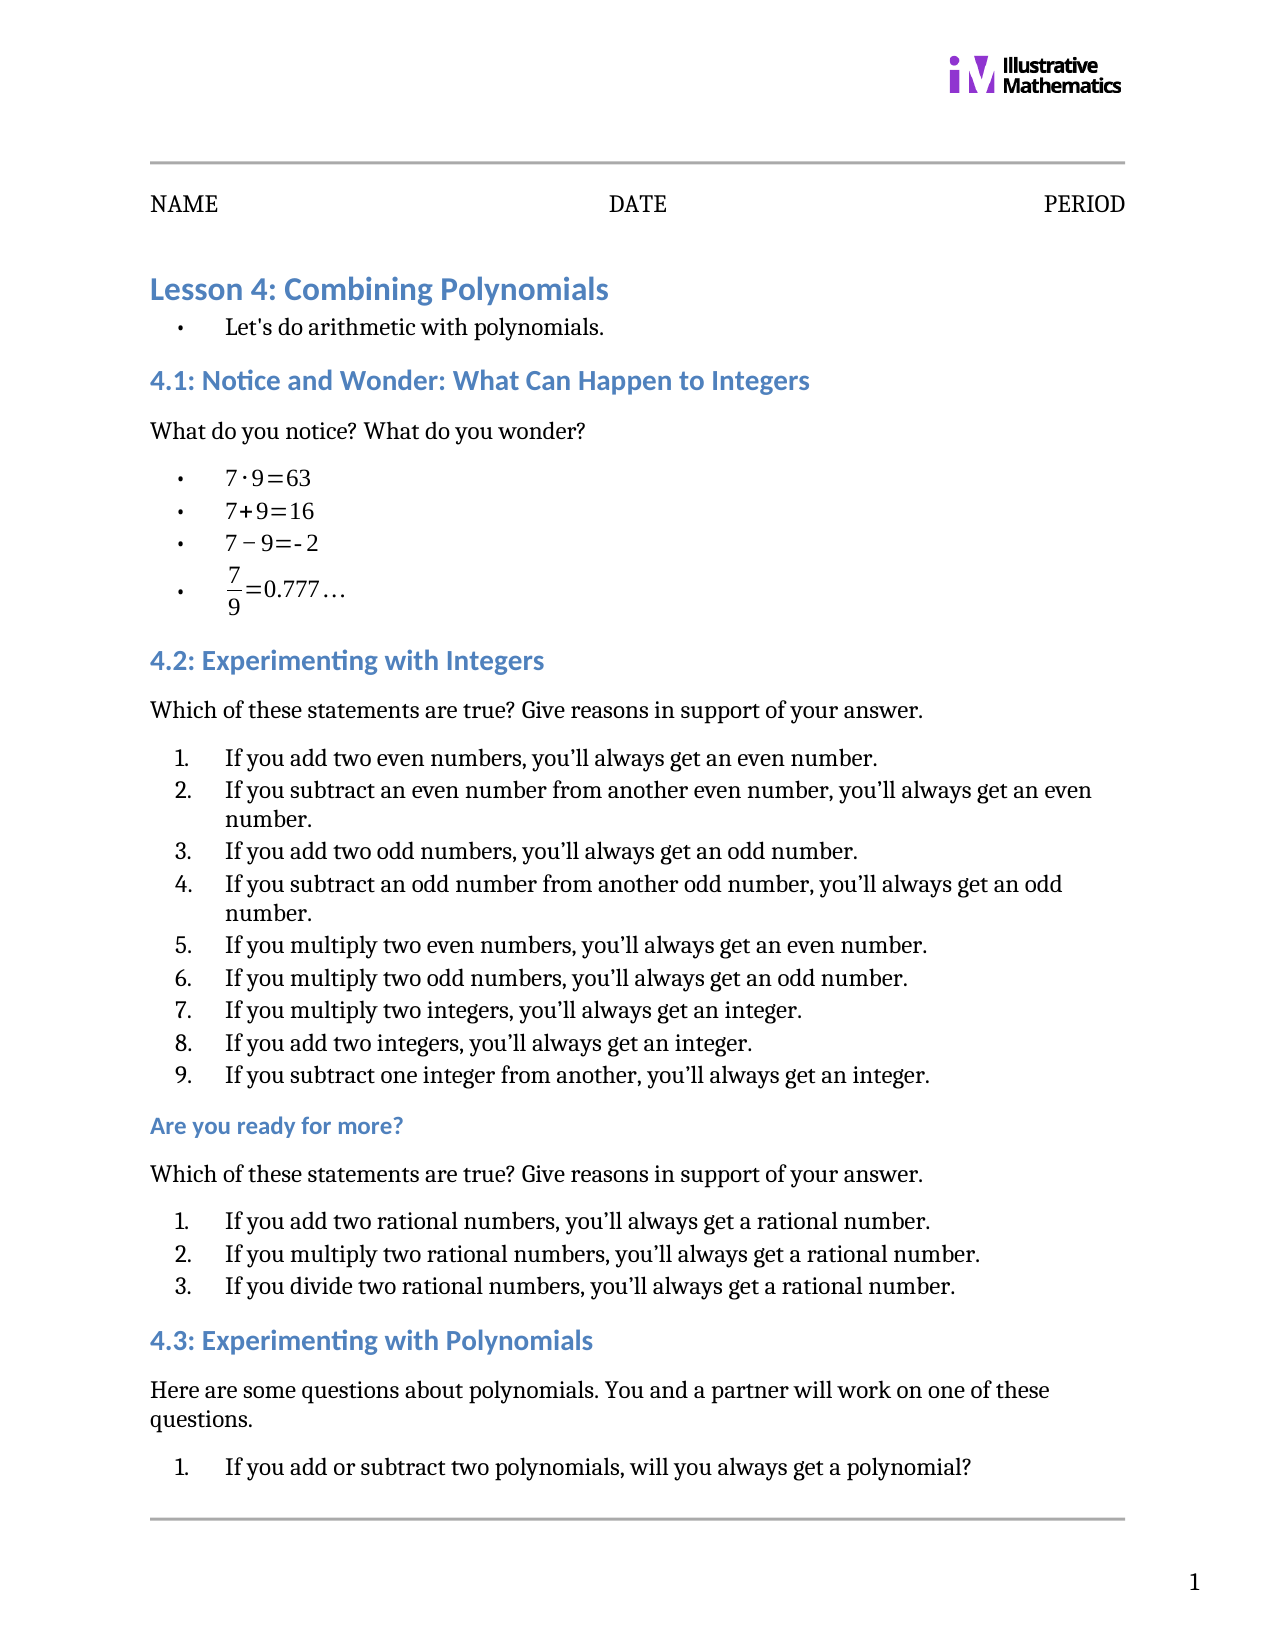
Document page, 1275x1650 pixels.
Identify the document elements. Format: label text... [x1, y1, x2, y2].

text What do you notice? What do you wonder? [150, 417, 1125, 446]
picture [949, 55, 1121, 93]
list If you add two even numbers, you’ll always get an even number. [175, 743, 1125, 772]
list If you multiply two rational numbers, you’ll always get a rational number. [175, 1240, 1125, 1268]
subtitle Are you ready for more? [150, 1111, 1125, 1141]
list If you subtract one integer from another, you’ll always get an integer. [175, 1061, 1125, 1090]
subtitle Lesson 4: Combining Polynomials [150, 268, 1125, 309]
list If you subtract an even number from another even number, you’ll always get an even number. [175, 776, 1125, 833]
subtitle 4.1: Notice and Wonder: What Can Happen to Integers [150, 362, 1125, 398]
list If you add two rational numbers, you’ll always get a rational number. [175, 1207, 1125, 1236]
text Which of these statements are true? Give reasons in support of your answer. [150, 1160, 1125, 1188]
list If you subtract an odd number from another odd number, you’ll always get an odd number. [175, 870, 1125, 927]
list If you multiply two odd numbers, you’ll always get an odd number. [175, 963, 1125, 992]
list If you divide two rational numbers, you’ll always get a rational number. [175, 1272, 1125, 1301]
text Here are some questions about polynomials. You and a partner will work on one of these questions. [150, 1376, 1125, 1434]
list If you multiply two integers, you’ll always get an integer. [175, 996, 1125, 1025]
list If you add two integers, you’ll always get an integer. [175, 1028, 1125, 1057]
text Which of these statements are true? Give reasons in support of your answer. [150, 696, 1125, 725]
list If you add or subtract two polynomials, will you always get a polynomial? [175, 1452, 1125, 1481]
list If you multiply two even numbers, you’ll always get an even number. [175, 931, 1125, 960]
list If you add two odd numbers, you’ll always get an odd number. [175, 837, 1125, 866]
subtitle 4.3: Experimenting with Polynomials [150, 1322, 1125, 1357]
list Let's do arithmetic with polynomials. [175, 313, 1125, 342]
subtitle 4.2: Experimenting with Integers [150, 642, 1125, 677]
